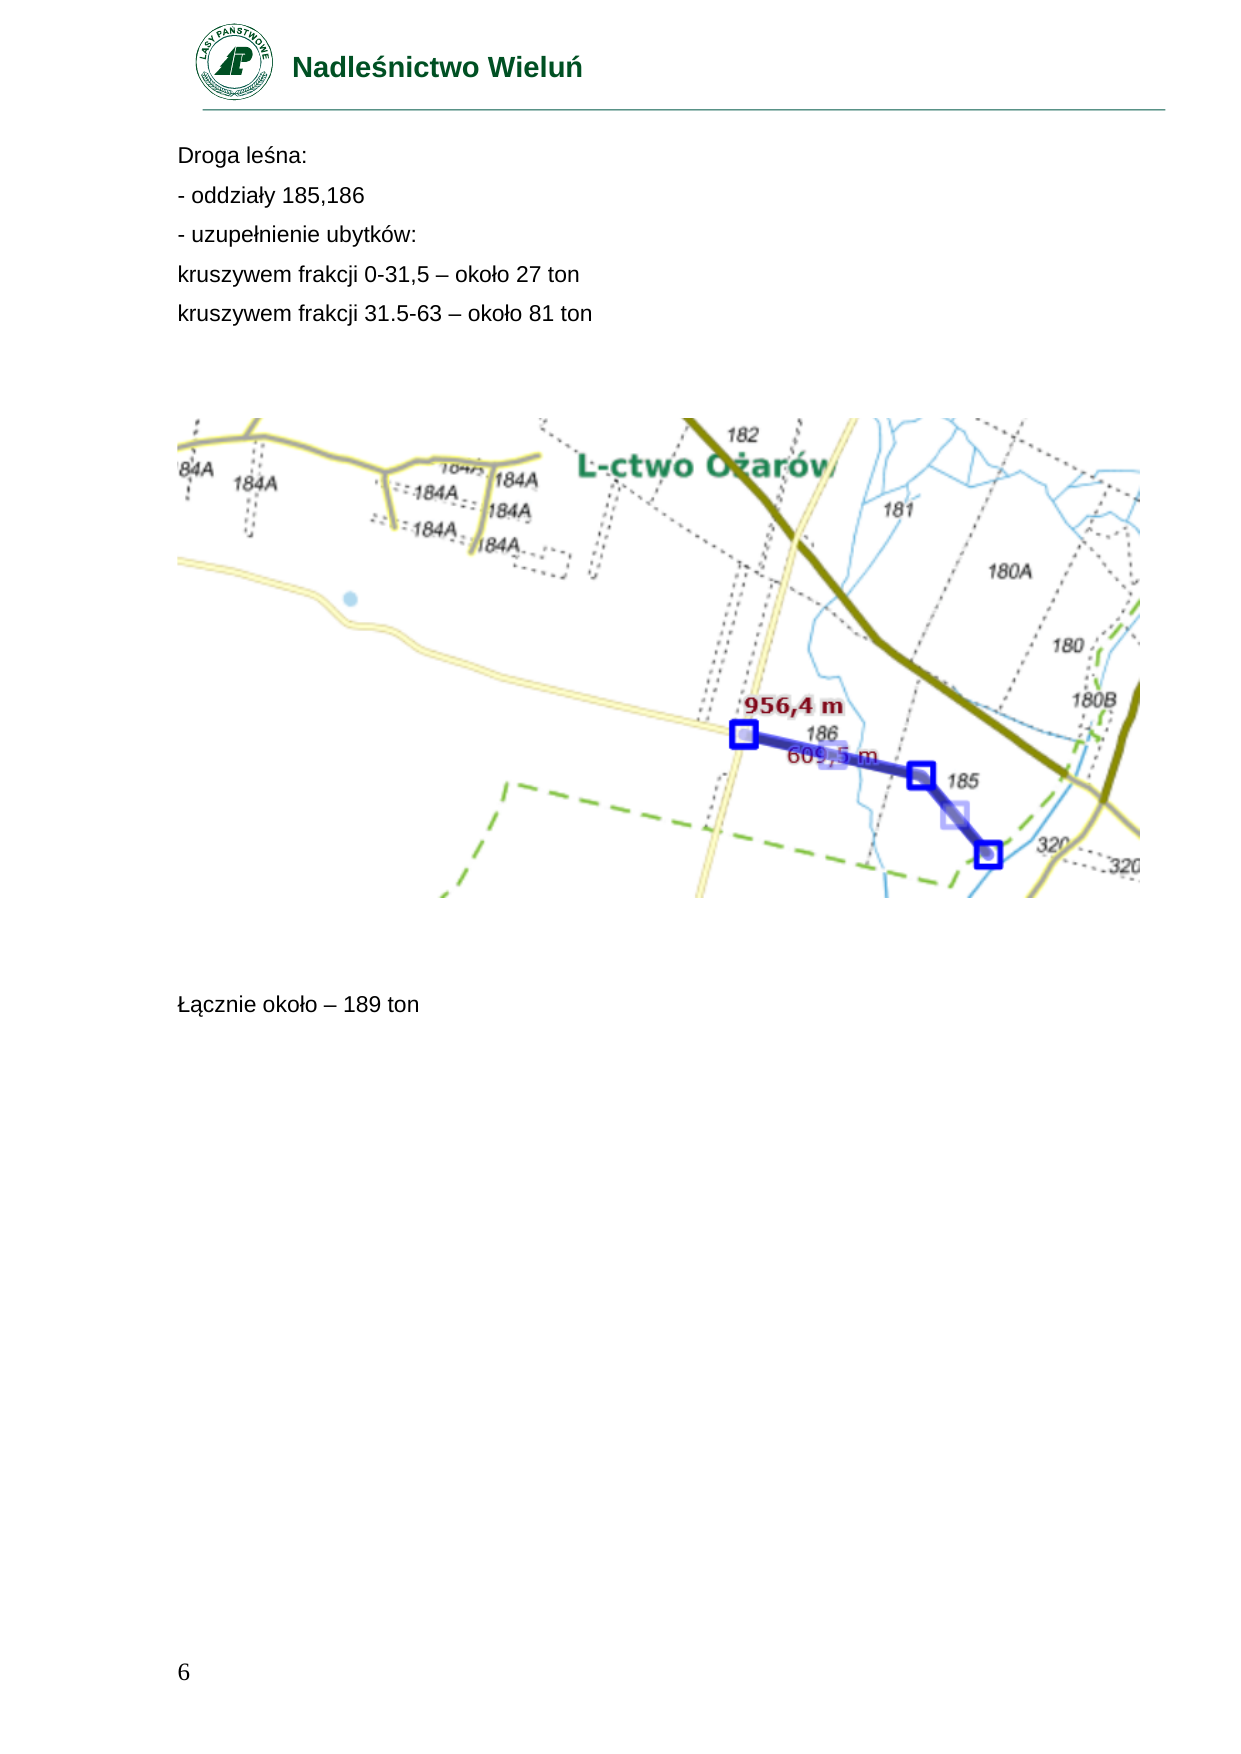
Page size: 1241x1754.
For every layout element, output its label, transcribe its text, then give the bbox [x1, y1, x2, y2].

text - oddziały 185,186 [177, 182, 1140, 208]
text Droga leśna: [177, 142, 1140, 169]
text - uzupełnienie ubytków: [177, 221, 1140, 248]
text kruszywem frakcji 0-31,5 – około 27 ton [177, 261, 1140, 287]
text Łącznie około – 189 ton [177, 991, 1140, 1017]
picture [177, 418, 1140, 898]
text kruszywem frakcji 31.5-63 – około 81 ton [177, 300, 1140, 327]
